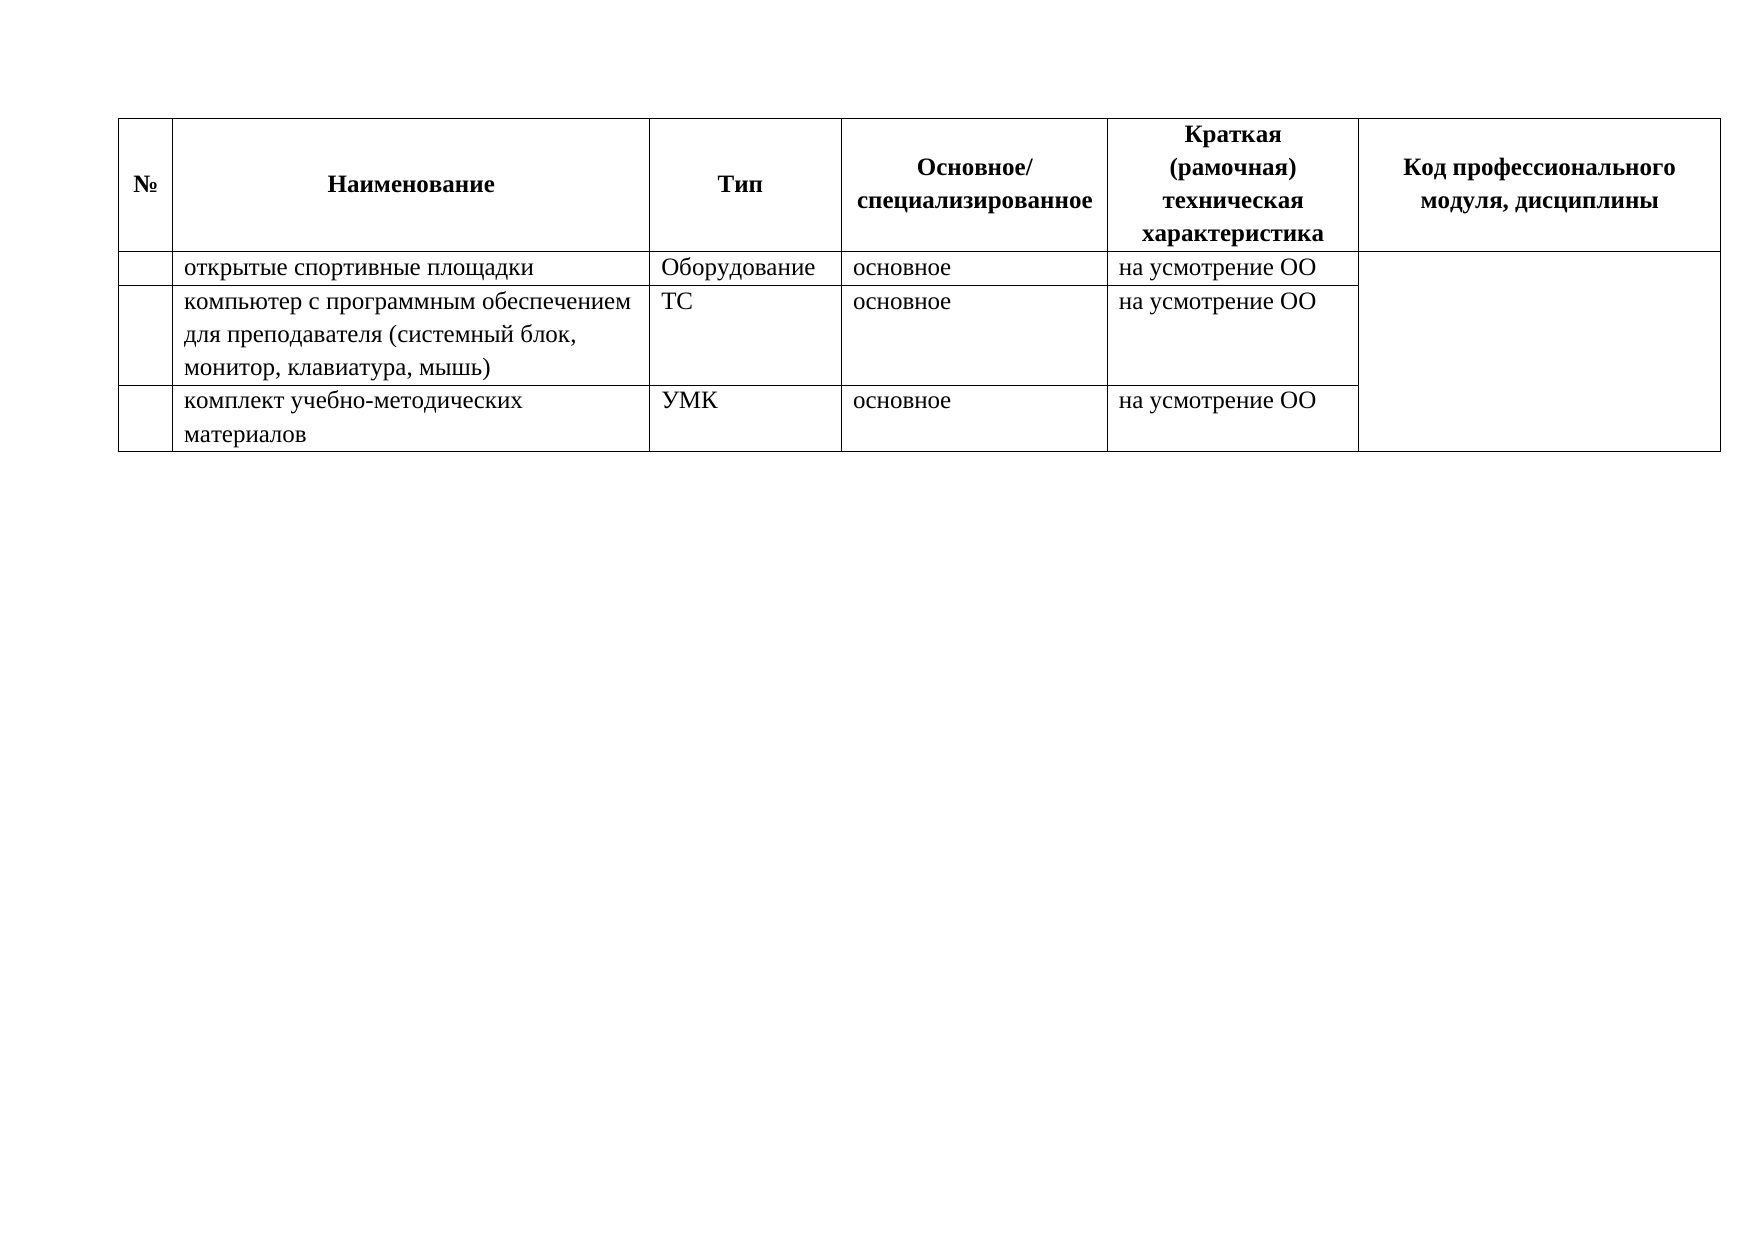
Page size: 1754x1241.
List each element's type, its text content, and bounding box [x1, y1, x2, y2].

table_cell УМК [650, 386, 841, 451]
table_cell ТС [650, 286, 841, 384]
table_header Краткая (рамочная) техническая характеристика [1108, 119, 1358, 251]
table_cell Оборудование [650, 252, 841, 285]
table_cell [119, 252, 172, 285]
table_cell комплект учебно-методических материалов [173, 386, 649, 451]
table_cell на усмотрение ОО [1108, 386, 1358, 451]
table_cell на усмотрение ОО [1108, 252, 1358, 285]
table_header Код профессионального модуля, дисциплины [1359, 119, 1720, 251]
table_cell компьютер с программным обеспечением для преподавателя (системный блок, монитор, клавиатура, мышь) [173, 286, 649, 384]
table_cell [119, 386, 172, 451]
table_cell основное [842, 386, 1107, 451]
table_header Тип [650, 119, 841, 251]
table_header Основное/ специализированное [842, 119, 1107, 251]
table_cell основное [842, 286, 1107, 384]
table_cell [119, 286, 172, 384]
table_cell на усмотрение ОО [1108, 286, 1358, 384]
table_header Наименование [173, 119, 649, 251]
table_cell открытые спортивные площадки [173, 252, 649, 285]
table_header № [119, 119, 172, 251]
table_cell основное [842, 252, 1107, 285]
